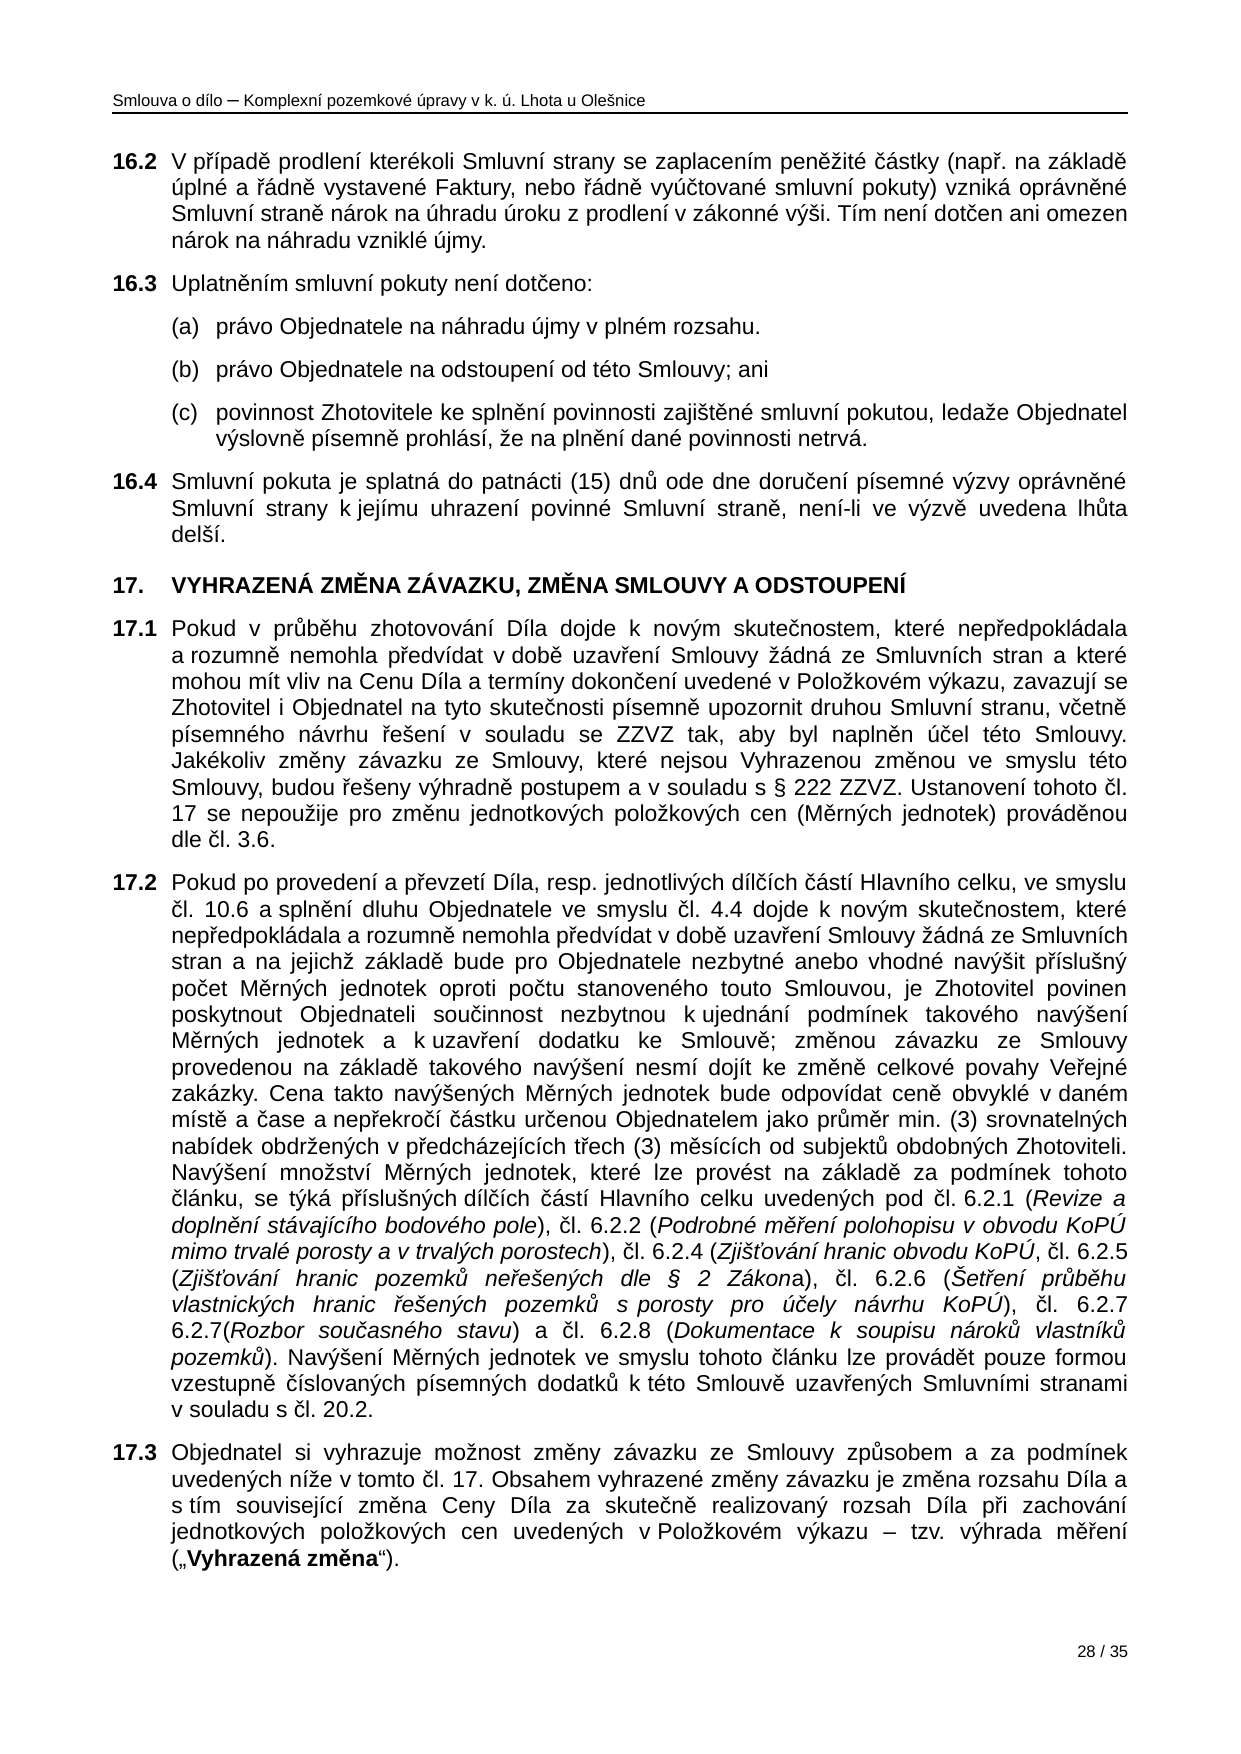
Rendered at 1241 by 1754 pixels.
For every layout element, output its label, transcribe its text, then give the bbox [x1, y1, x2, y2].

text Vyhrazená změna závazku, změna smlouvy a odstoupení [112, 572, 1128, 599]
list právo Objednatele na náhradu újmy v plném rozsahu. [171, 313, 1128, 339]
list právo Objednatele na odstoupení od této Smlouvy; ani [171, 356, 1128, 382]
text Uplatněním smluvní pokuty není dotčeno: [112, 270, 1128, 296]
text Pokud v průběhu zhotovování Díla dojde k novým skutečnostem, které nepředpokládala a rozumně nemohla předvídat v době uzavření Smlouvy žádná ze Smluvních stran a které mohou mít vliv na Cenu Díla a termíny dokončení uvedené v Položkovém výkazu, zavazují se Zhotovitel i Objednatel na tyto skutečnosti písemně upozornit druhou Smluvní stranu, včetně písemného návrhu řešení v souladu se ZZVZ tak, aby byl naplněn účel této Smlouvy. Jakékoliv změny závazku ze Smlouvy, které nejsou Vyhrazenou změnou ve smyslu této Smlouvy, budou řešeny výhradně postupem a v souladu s § 222 ZZVZ. Ustanovení tohoto čl. 17 se nepoužije pro změnu jednotkových položkových cen (Měrných jednotek) prováděnou dle čl. 3.6. [112, 615, 1128, 852]
text Pokud po provedení a převzetí Díla, resp. jednotlivých dílčích částí Hlavního celku, ve smyslu čl. 10.6 a splnění dluhu Objednatele ve smyslu čl. 4.4 dojde k novým skutečnostem, které nepředpokládala a rozumně nemohla předvídat v době uzavření Smlouvy žádná ze Smluvních stran a na jejichž základě bude pro Objednatele nezbytné anebo vhodné navýšit příslušný počet Měrných jednotek oproti počtu stanoveného touto Smlouvou, je Zhotovitel povinen poskytnout Objednateli součinnost nezbytnou k ujednání podmínek takového navýšení Měrných jednotek a k uzavření dodatku ke Smlouvě; změnou závazku ze Smlouvy provedenou na základě takového navýšení nesmí dojít ke změně celkové povahy Veřejné zakázky. Cena takto navýšených Měrných jednotek bude odpovídat ceně obvyklé v daném místě a čase a nepřekročí částku určenou Objednatelem jako průměr min. (3) srovnatelných nabídek obdržených v předcházejících třech (3) měsících od subjektů obdobných Zhotoviteli. Navýšení množství Měrných jednotek, které lze provést na základě za podmínek tohoto článku, se týká příslušných dílčích částí Hlavního celku uvedených pod čl. 6.2.1 (Revize a doplnění stávajícího bodového pole), čl. 6.2.2 (Podrobné měření polohopisu v obvodu KoPÚ mimo trvalé porosty a v trvalých porostech), čl. 6.2.4 (Zjišťování hranic obvodu KoPÚ, čl. 6.2.5 (Zjišťování hranic pozemků neřešených dle § 2 Zákona), čl. 6.2.6 (Šetření průběhu vlastnických hranic řešených pozemků s porosty pro účely návrhu KoPÚ), čl. 6.2.7 (Rozbor současného stavu) a čl. 6.2.8 (Dokumentace k soupisu nároků vlastníků pozemků). Navýšení Měrných jednotek ve smyslu tohoto článku lze provádět pouze formou vzestupně číslovaných písemných dodatků k této Smlouvě uzavřených Smluvními stranami v souladu s čl. 20.2. [112, 869, 1128, 1423]
text Smluvní pokuta je splatná do patnácti (15) dnů ode dne doručení písemné výzvy oprávněné Smluvní strany k jejímu uhrazení povinné Smluvní straně, není-li ve výzvě uvedena lhůta delší. [112, 468, 1128, 547]
text Objednatel si vyhrazuje možnost změny závazku ze Smlouvy způsobem a za podmínek uvedených níže v tomto čl. 17. Obsahem vyhrazené změny závazku je změna rozsahu Díla a s tím související změna Ceny Díla za skutečně realizovaný rozsah Díla při zachování jednotkových položkových cen uvedených v Položkovém výkazu – tzv. výhrada měření („Vyhrazená změna“). [112, 1439, 1128, 1571]
text V případě prodlení kterékoli Smluvní strany se zaplacením peněžité částky (např. na základě úplné a řádně vystavené Faktury, nebo řádně vyúčtované smluvní pokuty) vzniká oprávněné Smluvní straně nárok na úhradu úroku z prodlení v zákonné výši. Tím není dotčen ani omezen nárok na náhradu vzniklé újmy. [112, 148, 1128, 253]
list povinnost Zhotovitele ke splnění povinnosti zajištěné smluvní pokutou, ledaže Objednatel výslovně písemně prohlásí, že na plnění dané povinnosti netrvá. [171, 399, 1128, 452]
